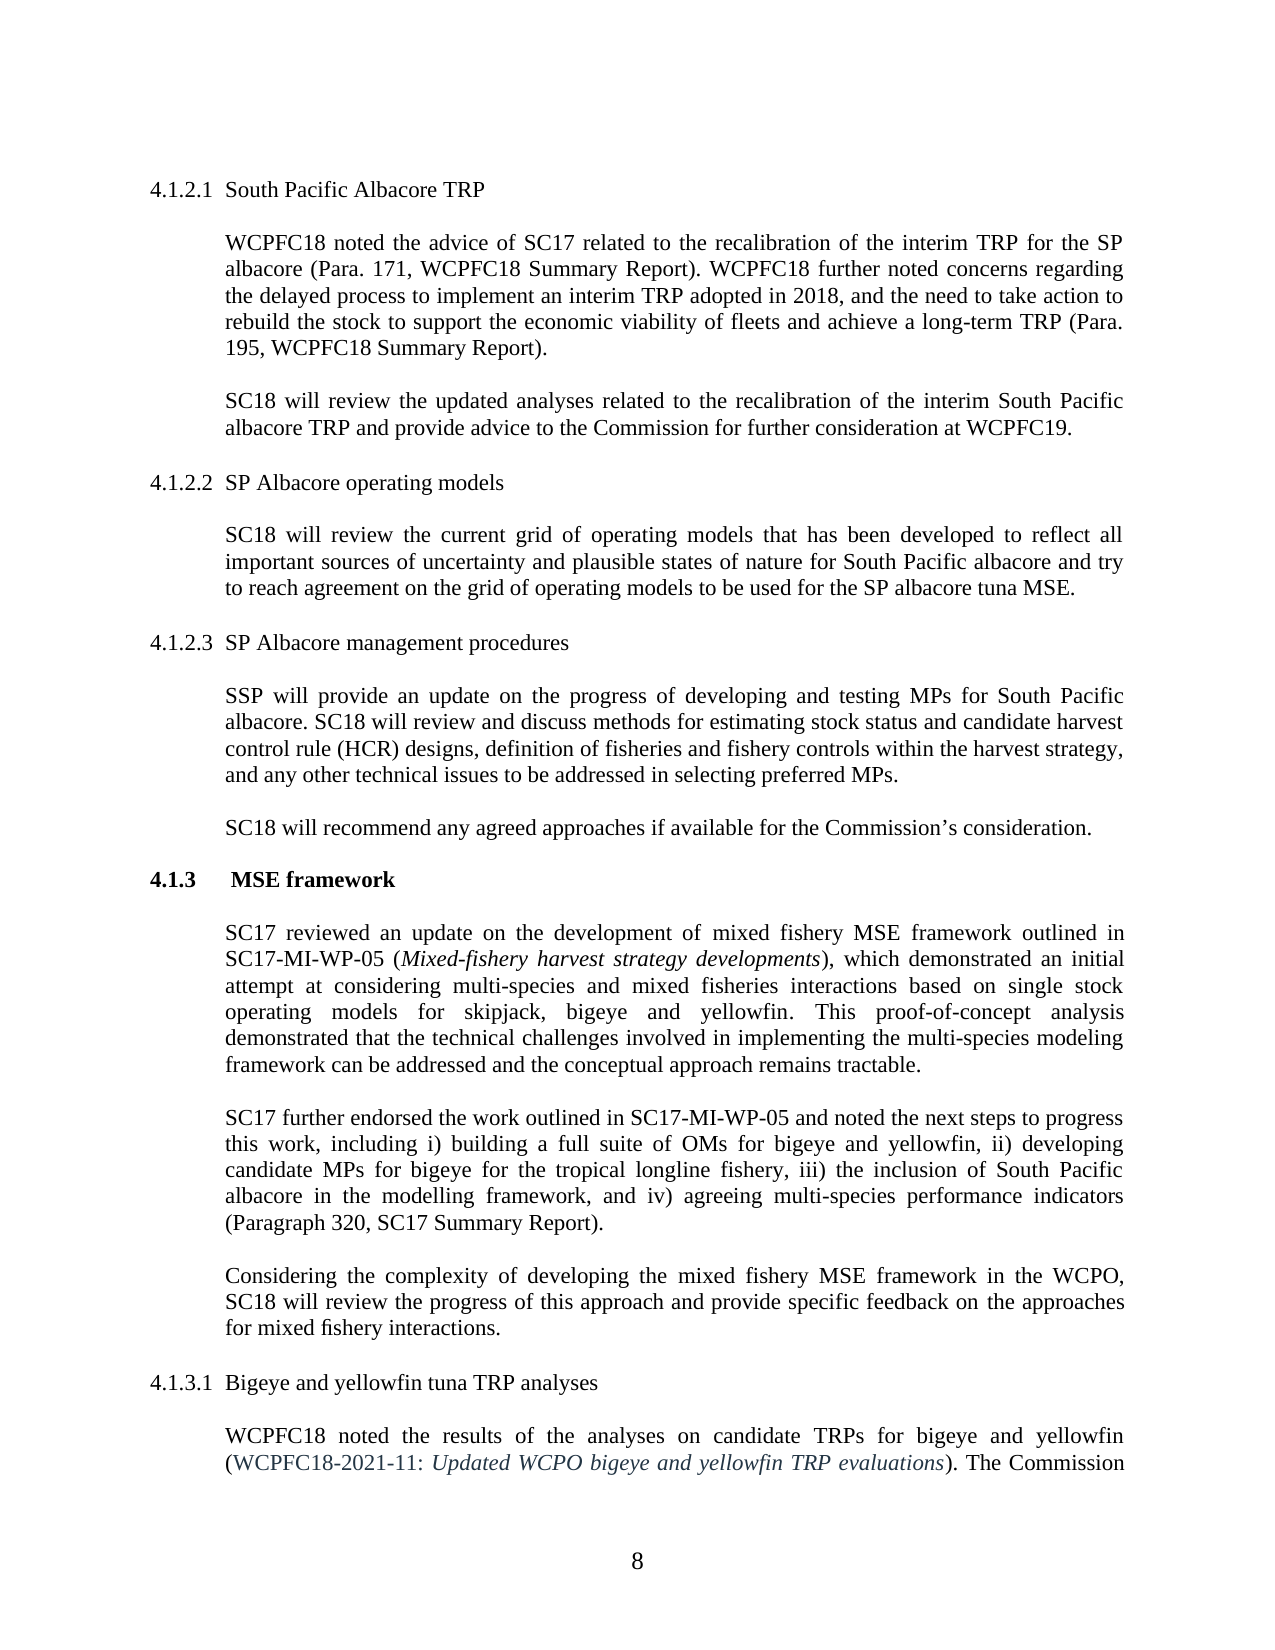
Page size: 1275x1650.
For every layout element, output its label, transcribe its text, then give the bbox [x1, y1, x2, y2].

text SC17 further endorsed the work outlined in SC17-MI-WP-05 and noted the next steps to progress this work, including i) building a full suite of OMs for bigeye and yellowfin, ii) developing candidate MPs for bigeye for the tropical longline fishery, iii) the inclusion of South Pacific albacore in the modelling framework, and iv) agreeing multi-species performance indicators (Paragraph 320, SC17 Summary Report). [225, 1103, 1125, 1235]
list SC18 will review the updated analyses related to the recalibration of the interim South Pacific albacore TRP and provide advice to the Commission for further consideration at WCPFC19. [225, 387, 1125, 440]
list SC18 will recommend any agreed approaches if available for the Commission’s consideration. [225, 814, 1125, 840]
list SSP will provide an update on the progress of developing and testing MPs for South Pacific albacore. SC18 will review and discuss methods for estimating stock status and candidate harvest control rule (HCR) designs, definition of fisheries and fishery controls within the harvest strategy, and any other technical issues to be addressed in selecting preferred MPs. [225, 682, 1125, 787]
text SC17 reviewed an update on the development of mixed fishery MSE framework outlined in SC17-MI-WP-05 (Mixed-fishery harvest strategy developments), which demonstrated an initial attempt at considering multi-species and mixed fisheries interactions based on single stock operating models for skipjack, bigeye and yellowfin. This proof-of-concept analysis demonstrated that the technical challenges involved in implementing the multi-species modeling framework can be addressed and the conceptual approach remains tractable. [225, 919, 1125, 1077]
list SP Albacore operating models [150, 469, 1125, 495]
list MSE framework [150, 866, 1125, 893]
list SP Albacore management procedures [150, 629, 1125, 656]
list Bigeye and yellowfin tuna TRP analyses [150, 1369, 1125, 1396]
list SC18 will review the current grid of operating models that has been developed to reflect all important sources of uncertainty and plausible states of nature for South Pacific albacore and try to reach agreement on the grid of operating models to be used for the SP albacore tuna MSE. [225, 521, 1125, 600]
list WCPFC18 noted the advice of SC17 related to the recalibration of the interim TRP for the SP albacore (Para. 171, WCPFC18 Summary Report). WCPFC18 further noted concerns regarding the delayed process to implement an interim TRP adopted in 2018, and the need to take action to rebuild the stock to support the economic viability of fleets and achieve a long-term TRP (Para. 195, WCPFC18 Summary Report). [225, 229, 1125, 361]
list South Pacific Albacore TRP [150, 176, 1125, 203]
text Considering the complexity of developing the mixed fishery MSE framework in the WCPO, SC18 will review the progress of this approach and provide specific feedback on the approaches for mixed ﬁshery interactions. [225, 1262, 1125, 1341]
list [225, 1422, 1125, 1475]
